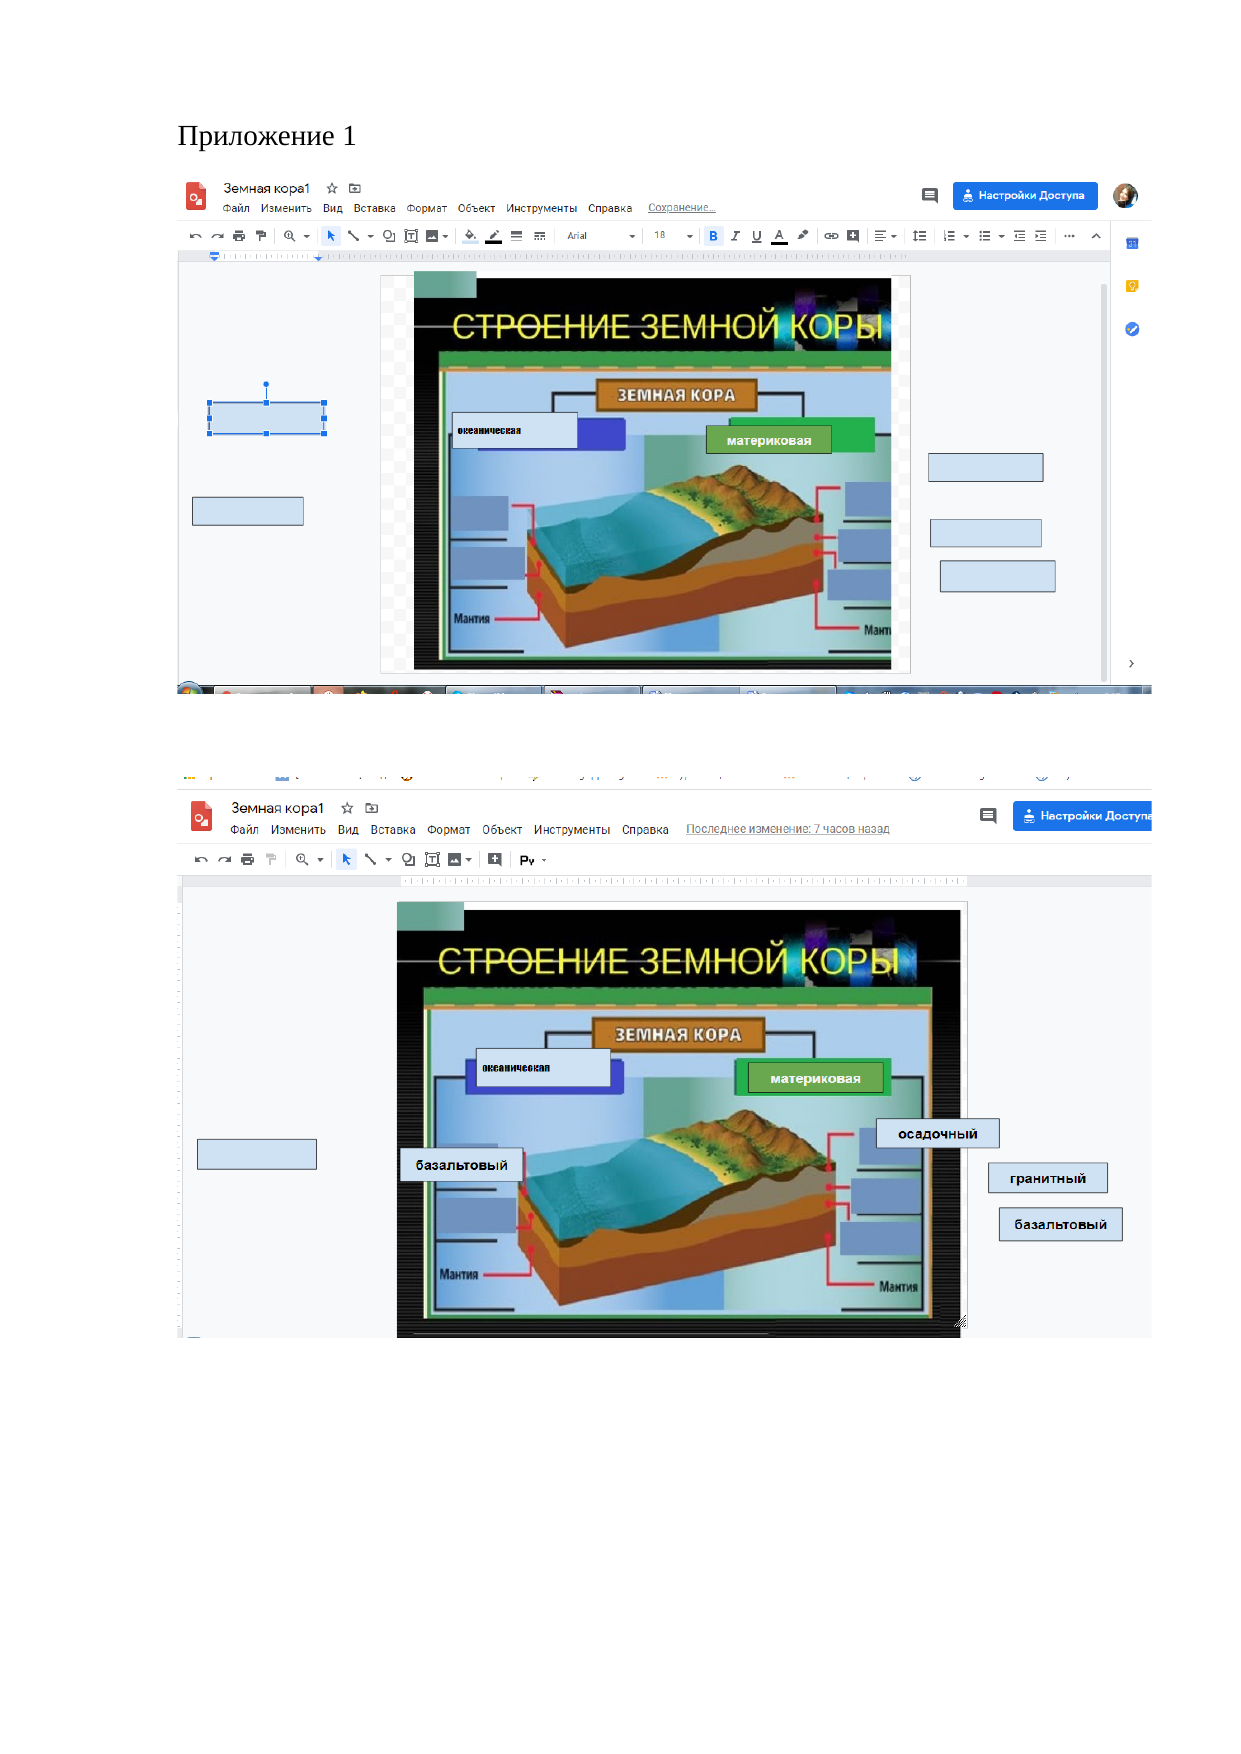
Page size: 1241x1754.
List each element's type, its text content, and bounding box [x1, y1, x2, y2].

text Приложение 1 [177, 118, 1152, 152]
picture [177, 777, 1152, 1338]
picture [177, 177, 1152, 694]
